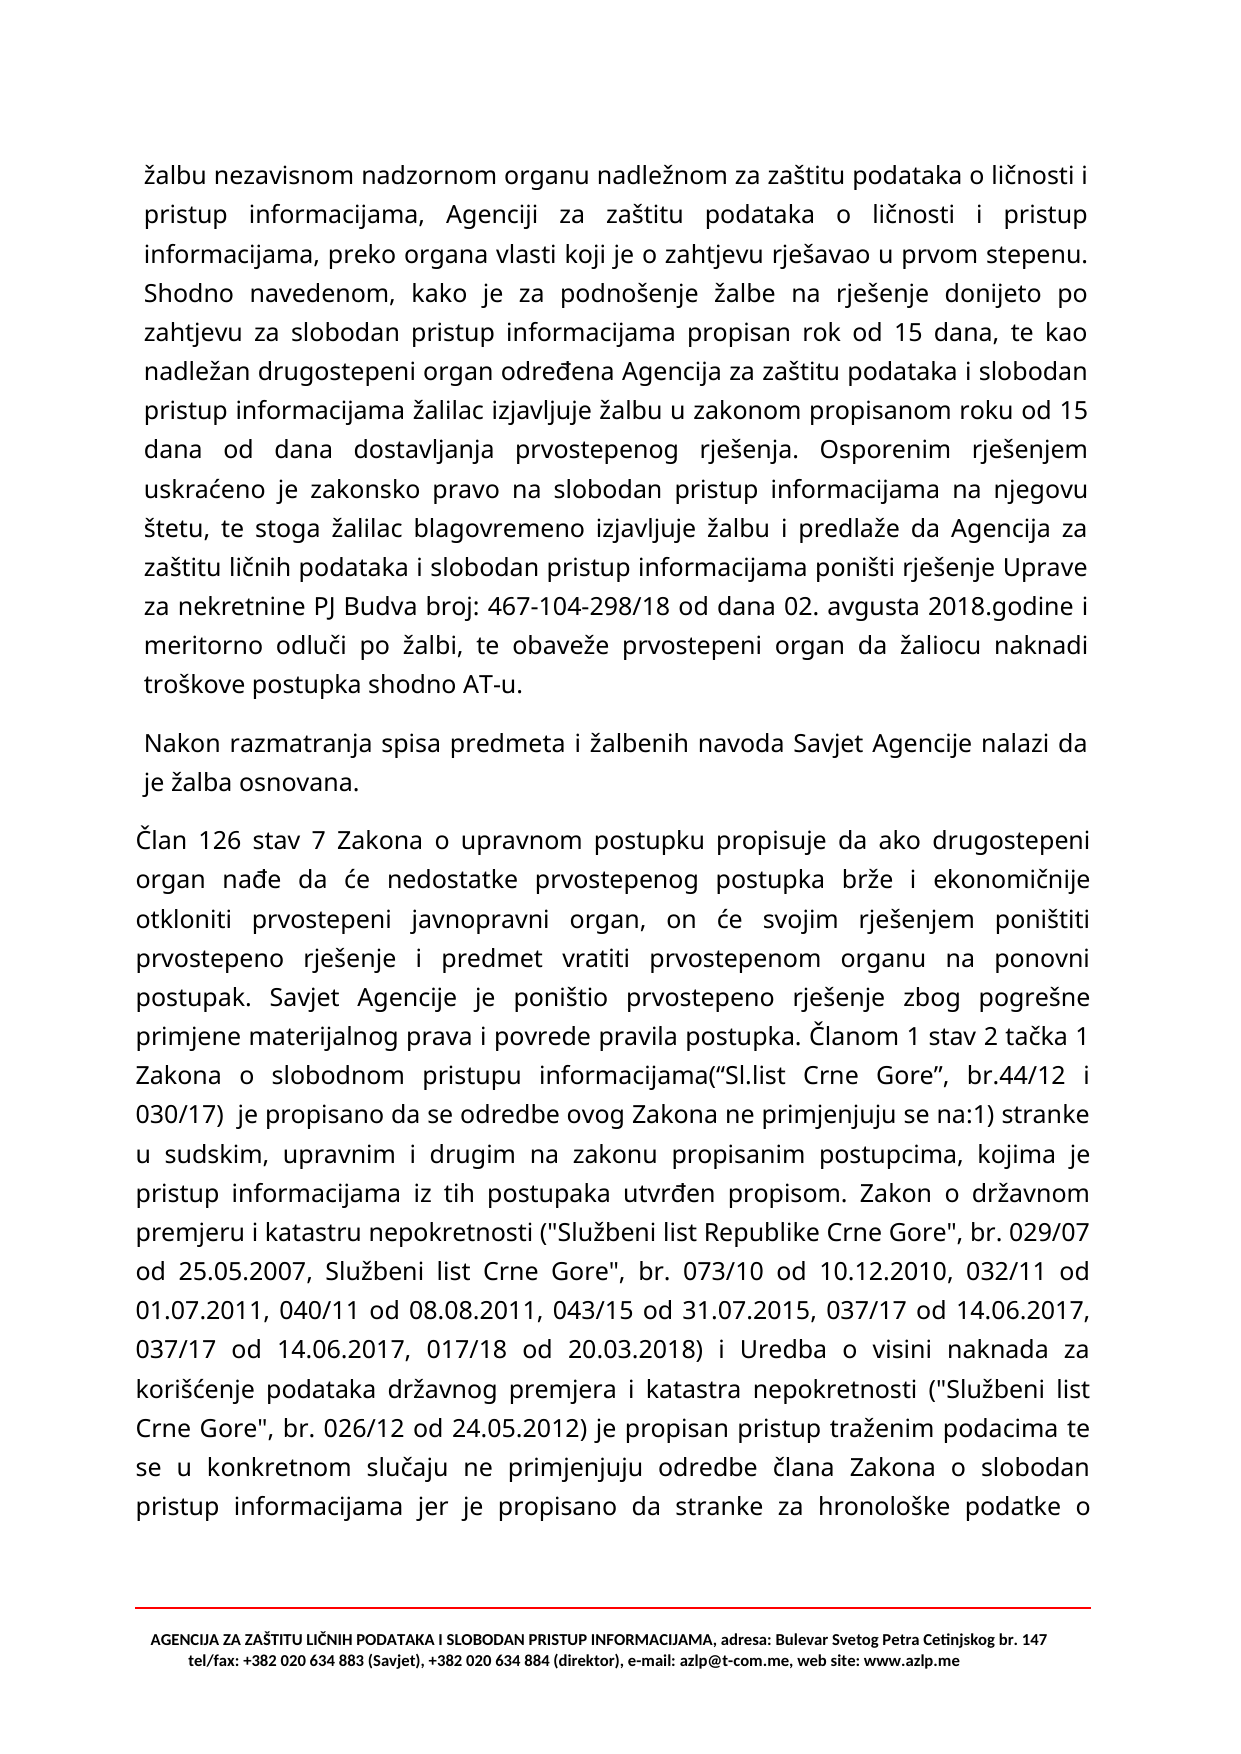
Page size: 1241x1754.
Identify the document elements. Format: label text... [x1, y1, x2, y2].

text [135, 823, 1091, 1523]
text Nakon razmatranja spisa predmeta i žalbenih navoda Savjet Agencije nalazi da je žalba osnovana. [144, 726, 1089, 799]
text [144, 158, 1089, 701]
